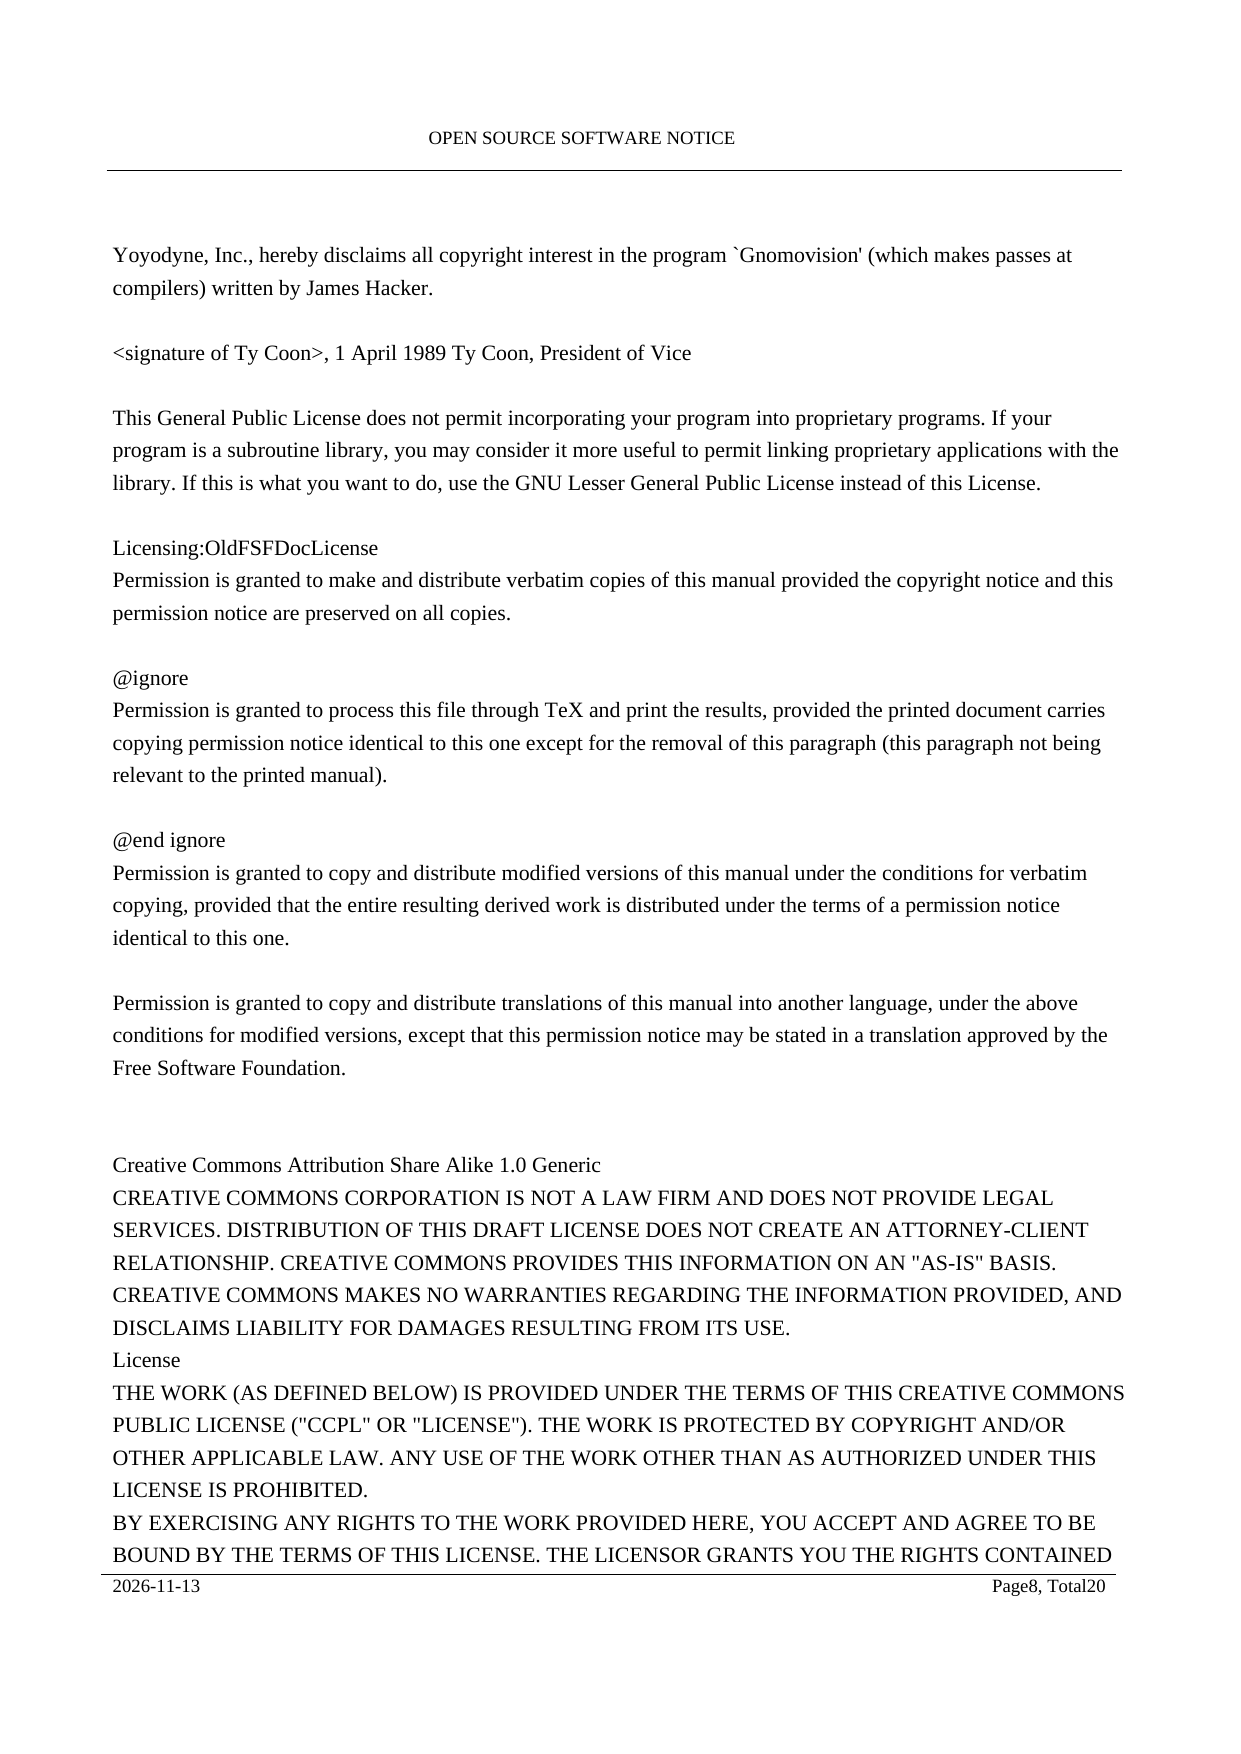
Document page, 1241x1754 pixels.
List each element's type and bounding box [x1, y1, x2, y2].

text [112, 206, 1128, 1571]
